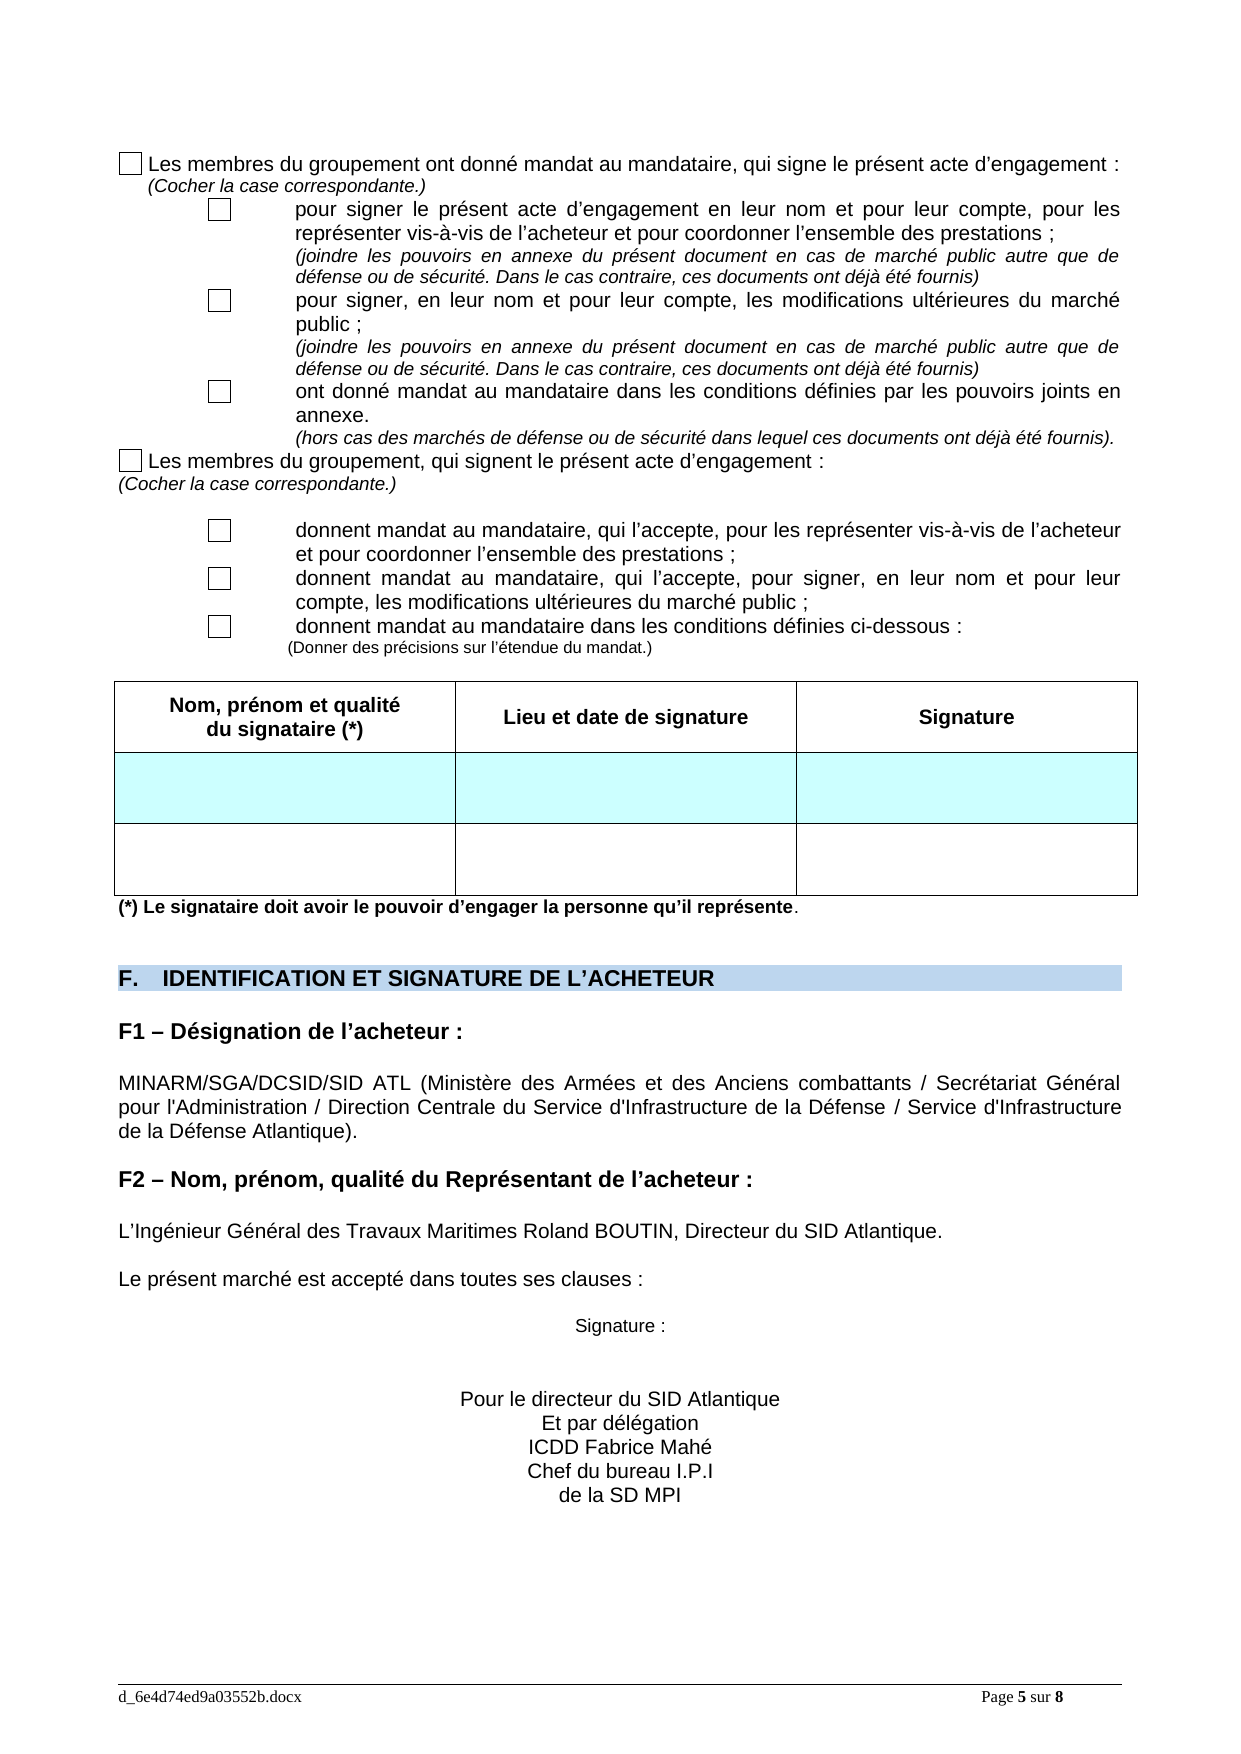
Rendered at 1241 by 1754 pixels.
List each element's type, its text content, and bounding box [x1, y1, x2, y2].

text Et par délégation [118, 1411, 1122, 1435]
table_header Lieu et date de signature [456, 682, 796, 752]
table_header Signature [797, 682, 1137, 752]
text Les membres du groupement ont donné mandat au mandataire, qui signe le présent acte d’engagement : [118, 151, 1122, 175]
text Le présent marché est accepté dans toutes ses clauses : [118, 1267, 1122, 1291]
list F2 – Nom, prénom, qualité du Représentant de l’acheteur : [118, 1166, 1122, 1193]
text Pour le directeur du SID Atlantique [118, 1387, 1122, 1411]
list IDENTIFICATION ET SIGNATURE DE L’ACHETEUR [118, 965, 1122, 991]
table_cell [797, 753, 1137, 823]
text L’Ingénieur Général des Travaux Maritimes Roland BOUTIN, Directeur du SID Atlantique. [118, 1219, 1122, 1243]
text ICDD Fabrice Mahé [118, 1435, 1122, 1459]
text Les membres du groupement, qui signent le présent acte d’engagement : [118, 448, 1122, 472]
table_header Nom, prénom et qualité du signataire (*) [115, 682, 455, 752]
text (hors cas des marchés de défense ou de sécurité dans lequel ces documents ont déjà été fournis). [295, 427, 1122, 448]
text de la SD MPI [118, 1483, 1122, 1507]
text ont donné mandat au mandataire dans les conditions définies par les pouvoirs joints en annexe. [207, 379, 1122, 427]
text (Donner des précisions sur l’étendue du mandat.) [199, 638, 1122, 657]
text donnent mandat au mandataire dans les conditions définies ci-dessous : [177, 614, 1122, 638]
table_cell [797, 824, 1137, 894]
text (joindre les pouvoirs en annexe du présent document en cas de marché public autre que de défense ou de sécurité. Dans le cas contraire, ces documents ont déjà été fournis) [295, 245, 1122, 288]
text MINARM/SGA/DCSID/SID ATL (Ministère des Armées et des Anciens combattants / Secrétariat Général pour l'Administration / Direction Centrale du Service d'Infrastructure de la Défense / Service d'Infrastructure de la Défense Atlantique). [118, 1071, 1122, 1142]
text (*) Le signataire doit avoir le pouvoir d’engager la personne qu’il représente. [118, 896, 1122, 917]
text (Cocher la case correspondante.) [118, 472, 1122, 494]
table_cell [456, 753, 796, 823]
list F1 – Désignation de l’acheteur : [118, 1018, 1122, 1044]
text pour signer, en leur nom et pour leur compte, les modifications ultérieures du marché public ; [207, 288, 1122, 336]
text donnent mandat au mandataire, qui l’accepte, pour signer, en leur nom et pour leur compte, les modifications ultérieures du marché public ; [207, 566, 1122, 614]
table_cell [456, 824, 796, 894]
text (Cocher la case correspondante.) [118, 175, 1122, 197]
text (joindre les pouvoirs en annexe du présent document en cas de marché public autre que de défense ou de sécurité. Dans le cas contraire, ces documents ont déjà été fournis) [295, 336, 1122, 379]
text donnent mandat au mandataire, qui l’accepte, pour les représenter vis-à-vis de l’acheteur et pour coordonner l’ensemble des prestations ; [207, 518, 1122, 566]
text pour signer le présent acte d’engagement en leur nom et pour leur compte, pour les représenter vis-à-vis de l’acheteur et pour coordonner l’ensemble des prestations ; [118, 197, 1122, 245]
table_cell [115, 753, 455, 823]
table_cell [115, 824, 455, 894]
text Chef du bureau I.P.I [118, 1459, 1122, 1483]
text Signature : [118, 1315, 1122, 1336]
